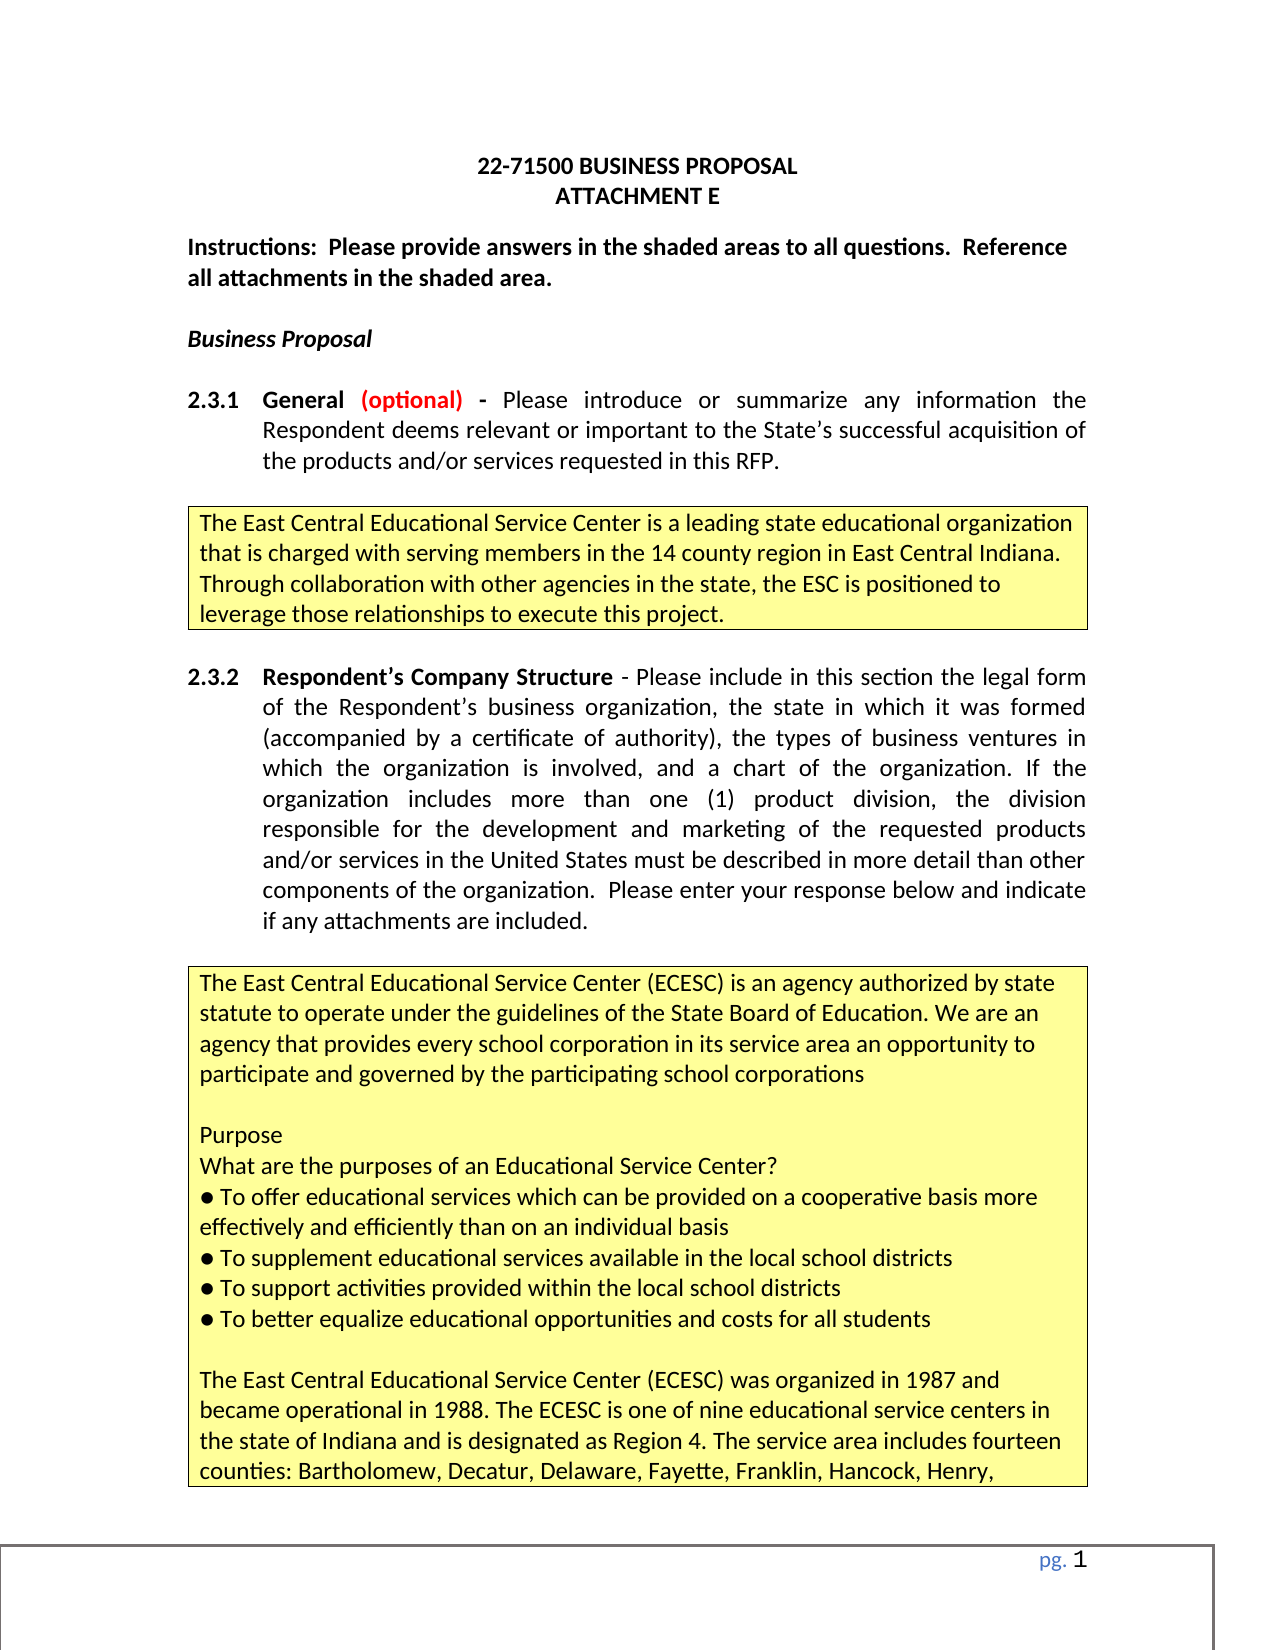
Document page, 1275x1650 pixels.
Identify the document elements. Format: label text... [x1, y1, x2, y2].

list Respondent’s Company Structure - Please include in this section the legal form of the Respondent’s business organization, the state in which it was formed (accompanied by a certificate of authority), the types of business ventures in which the organization is involved, and a chart of the organization. If the organization includes more than one (1) product division, the division responsible for the development and marketing of the requested products and/or services in the United States must be described in more detail than other components of the organization. Please enter your response below and indicate if any attachments are included. [187, 661, 1087, 935]
table_header The East Central Educational Service Center is a leading state educational organization that is charged with serving members in the 14 county region in East Central Indiana. Through collaboration with other agencies in the state, the ESC is positioned to leverage those relationships to execute this project. [189, 507, 1087, 629]
list General (optional) - Please introduce or summarize any information the Respondent deems relevant or important to the State’s successful acquisition of the products and/or services requested in this RFP. [187, 384, 1087, 476]
text ATTACHMENT E [187, 181, 1087, 211]
text Business Proposal [187, 323, 1087, 353]
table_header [189, 967, 1087, 1486]
text Instructions: Please provide answers in the shaded areas to all questions. Reference all attachments in the shaded area. [187, 231, 1087, 292]
text 22-71500 BUSINESS PROPOSAL [187, 150, 1087, 181]
